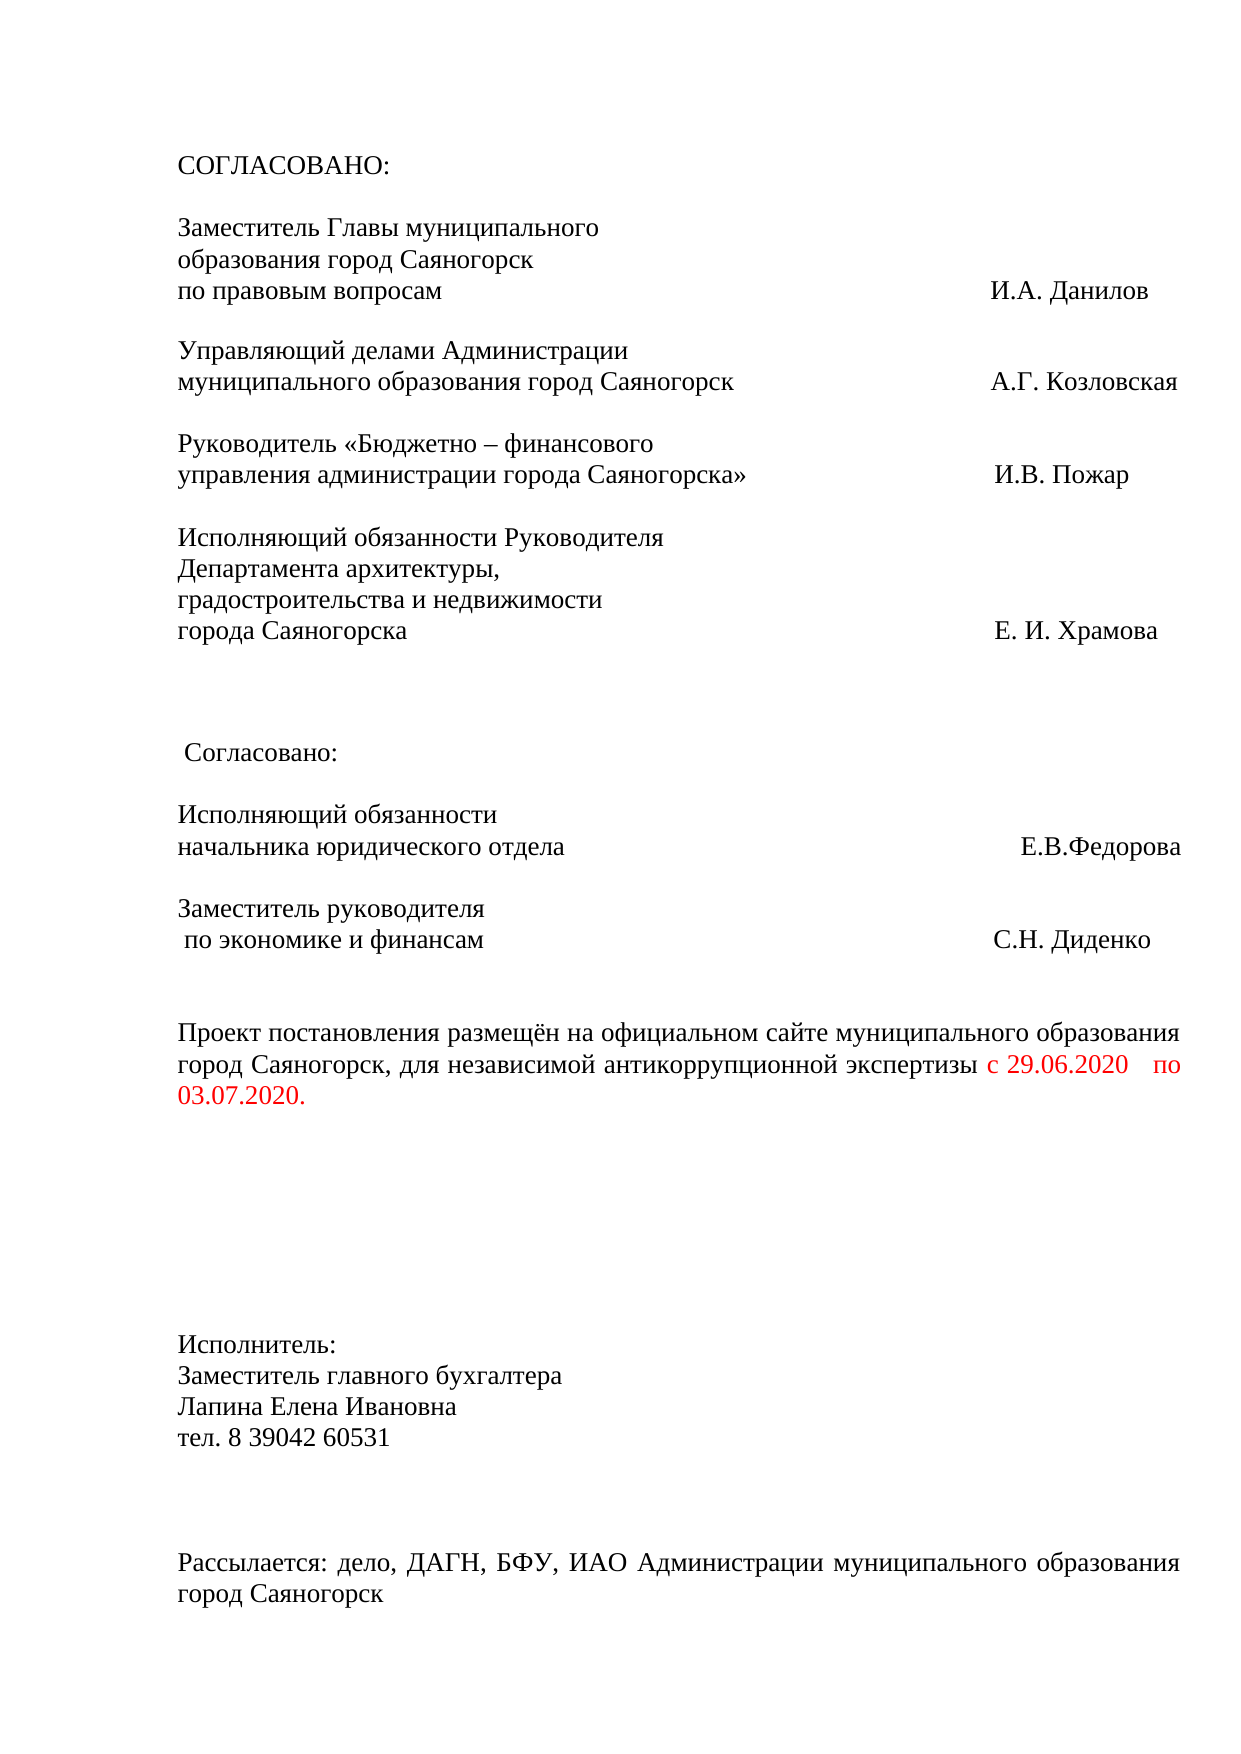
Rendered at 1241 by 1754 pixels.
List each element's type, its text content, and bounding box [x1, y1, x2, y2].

text Заместитель главного бухгалтера [177, 1359, 1181, 1390]
text города Саяногорска Е. И. Храмова [177, 614, 1181, 645]
text Исполнитель: [177, 1328, 1181, 1359]
text муниципального образования город Саяногорск А.Г. Козловская [177, 365, 1181, 427]
text управления администрации города Саяногорска» И.В. Пожар [177, 458, 1181, 489]
text Исполняющий обязанности [177, 798, 1181, 830]
text Лапина Елена Ивановна [177, 1390, 1181, 1421]
text Управляющий делами Администрации [177, 334, 1181, 365]
text начальника юридического отдела Е.В.Федорова [177, 830, 1181, 892]
text Заместитель руководителя [177, 892, 1181, 923]
text тел. 8 39042 60531 [177, 1421, 1181, 1453]
text Департамента архитектуры, [177, 552, 1181, 583]
text по экономике и финансам С.Н. Диденко [177, 923, 1181, 954]
text СОГЛАСОВАНО: [177, 149, 1181, 180]
text Рассылается: дело, ДАГН, БФУ, ИАО Администрации муниципального образования город Саяногорск [177, 1546, 1181, 1608]
text Согласовано: [177, 736, 1181, 767]
text Заместитель Главы муниципального [177, 212, 1181, 243]
text Руководитель «Бюджетно – финансового [177, 427, 1181, 458]
text Исполняющий обязанности Руководителя [177, 521, 1181, 552]
text образования город Саяногорск [177, 243, 1181, 274]
text по правовым вопросам И.А. Данилов [177, 274, 1181, 305]
text Проект постановления размещён на официальном сайте муниципального образования город Саяногорск, для независимой антикоррупционной экспертизы с 29.06.2020 по 03.07.2020. [177, 1017, 1181, 1110]
text градостроительства и недвижимости [177, 583, 1181, 614]
